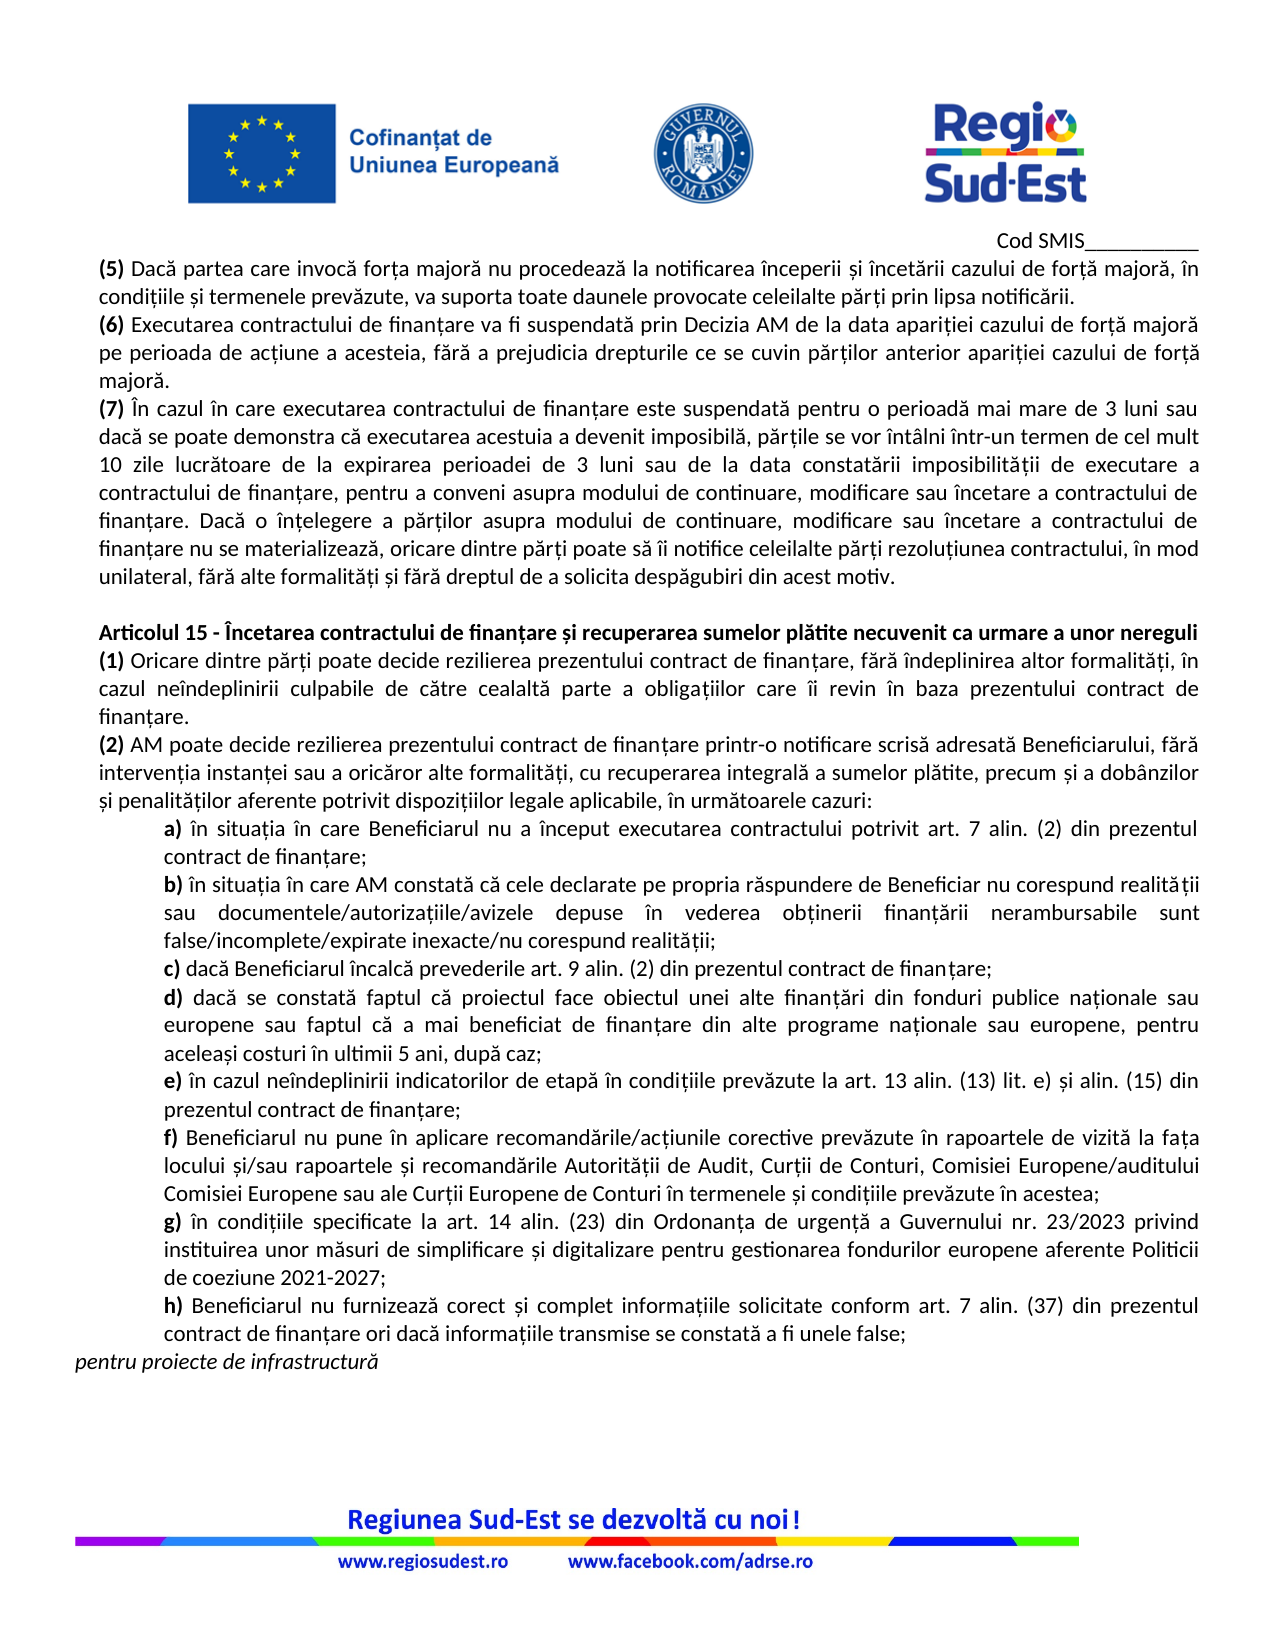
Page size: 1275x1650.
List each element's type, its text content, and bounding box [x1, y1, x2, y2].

text a) în situaţia în care Beneficiarul nu a început executarea contractului potrivit art. 7 alin. (2) din prezentul contract de finanţare; [164, 814, 1200, 871]
text (2) AM poate decide rezilierea prezentului contract de finanţare printr-o notificare scrisă adresată Beneficiarului, fără intervenţia instanţei sau a oricăror alte formalităţi, cu recuperarea integrală a sumelor plătite, precum şi a dobânzilor şi penalităţilor aferente potrivit dispoziţiilor legale aplicabile, în următoarele cazuri: [98, 730, 1200, 814]
picture [155, 73, 1120, 226]
text d) dacă se constată faptul că proiectul face obiectul unei alte finanţări din fonduri publice naţionale sau europene sau faptul că a mai beneficiat de finanţare din alte programe naţionale sau europene, pentru aceleaşi costuri în ultimii 5 ani, după caz; [164, 983, 1200, 1067]
picture [75, 1508, 1079, 1577]
text (5) Dacă partea care invocă forţa majoră nu procedează la notificarea începerii şi încetării cazului de forţă majoră, în condiţiile şi termenele prevăzute, va suporta toate daunele provocate celeilalte părţi prin lipsa notificării. [98, 254, 1200, 310]
text c) dacă Beneficiarul încalcă prevederile art. 9 alin. (2) din prezentul contract de finanţare; [164, 954, 1200, 983]
text b) în situaţia în care AM constată că cele declarate pe propria răspundere de Beneficiar nu corespund realităţii sau documentele/autorizaţiile/avizele depuse în vederea obţinerii finanţării nerambursabile sunt false/incomplete/expirate inexacte/nu corespund realităţii; [164, 871, 1200, 954]
text (7) În cazul în care executarea contractului de finanţare este suspendată pentru o perioadă mai mare de 3 luni sau dacă se poate demonstra că executarea acestuia a devenit imposibilă, părţile se vor întâlni într-un termen de cel mult 10 zile lucrătoare de la expirarea perioadei de 3 luni sau de la data constatării imposibilităţii de executare a contractului de finanţare, pentru a conveni asupra modului de continuare, modificare sau încetare a contractului de finanţare. Dacă o înţelegere a părţilor asupra modului de continuare, modificare sau încetare a contractului de finanţare nu se materializează, oricare dintre părţi poate să îi notifice celeilalte părţi rezoluţiunea contractului, în mod unilateral, fără alte formalităţi şi fără dreptul de a solicita despăgubiri din acest motiv. [98, 394, 1200, 590]
text (6) Executarea contractului de finanţare va fi suspendată prin Decizia AM de la data apariţiei cazului de forţă majoră pe perioada de acţiune a acesteia, fără a prejudicia drepturile ce se cuvin părţilor anterior apariţiei cazului de forţă majoră. [98, 310, 1200, 394]
text e) în cazul neîndeplinirii indicatorilor de etapă în condiţiile prevăzute la art. 13 alin. (13) lit. e) şi alin. (15) din prezentul contract de finanţare; [164, 1067, 1200, 1123]
text g) în condiţiile specificate la art. 14 alin. (23) din Ordonanţa de urgenţă a Guvernului nr. 23/2023 privind instituirea unor măsuri de simplificare şi digitalizare pentru gestionarea fondurilor europene aferente Politicii de coeziune 2021-2027; [164, 1207, 1200, 1291]
text f) Beneficiarul nu pune în aplicare recomandările/acţiunile corective prevăzute în rapoartele de vizită la faţa locului şi/sau rapoartele şi recomandările Autorităţii de Audit, Curţii de Conturi, Comisiei Europene/auditului Comisiei Europene sau ale Curţii Europene de Conturi în termenele şi condiţiile prevăzute în acestea; [164, 1123, 1200, 1207]
text (1) Oricare dintre părţi poate decide rezilierea prezentului contract de finanţare, fără îndeplinirea altor formalităţi, în cazul neîndeplinirii culpabile de către cealaltă parte a obligaţiilor care îi revin în baza prezentului contract de finanţare. [98, 646, 1200, 730]
text pentru proiecte de infrastructură [75, 1347, 1200, 1375]
text Articolul 15 - Încetarea contractului de finanţare şi recuperarea sumelor plătite necuvenit ca urmare a unor nereguli [98, 618, 1200, 646]
text h) Beneficiarul nu furnizează corect şi complet informaţiile solicitate conform art. 7 alin. (37) din prezentul contract de finanţare ori dacă informaţiile transmise se constată a fi unele false; [164, 1291, 1200, 1347]
